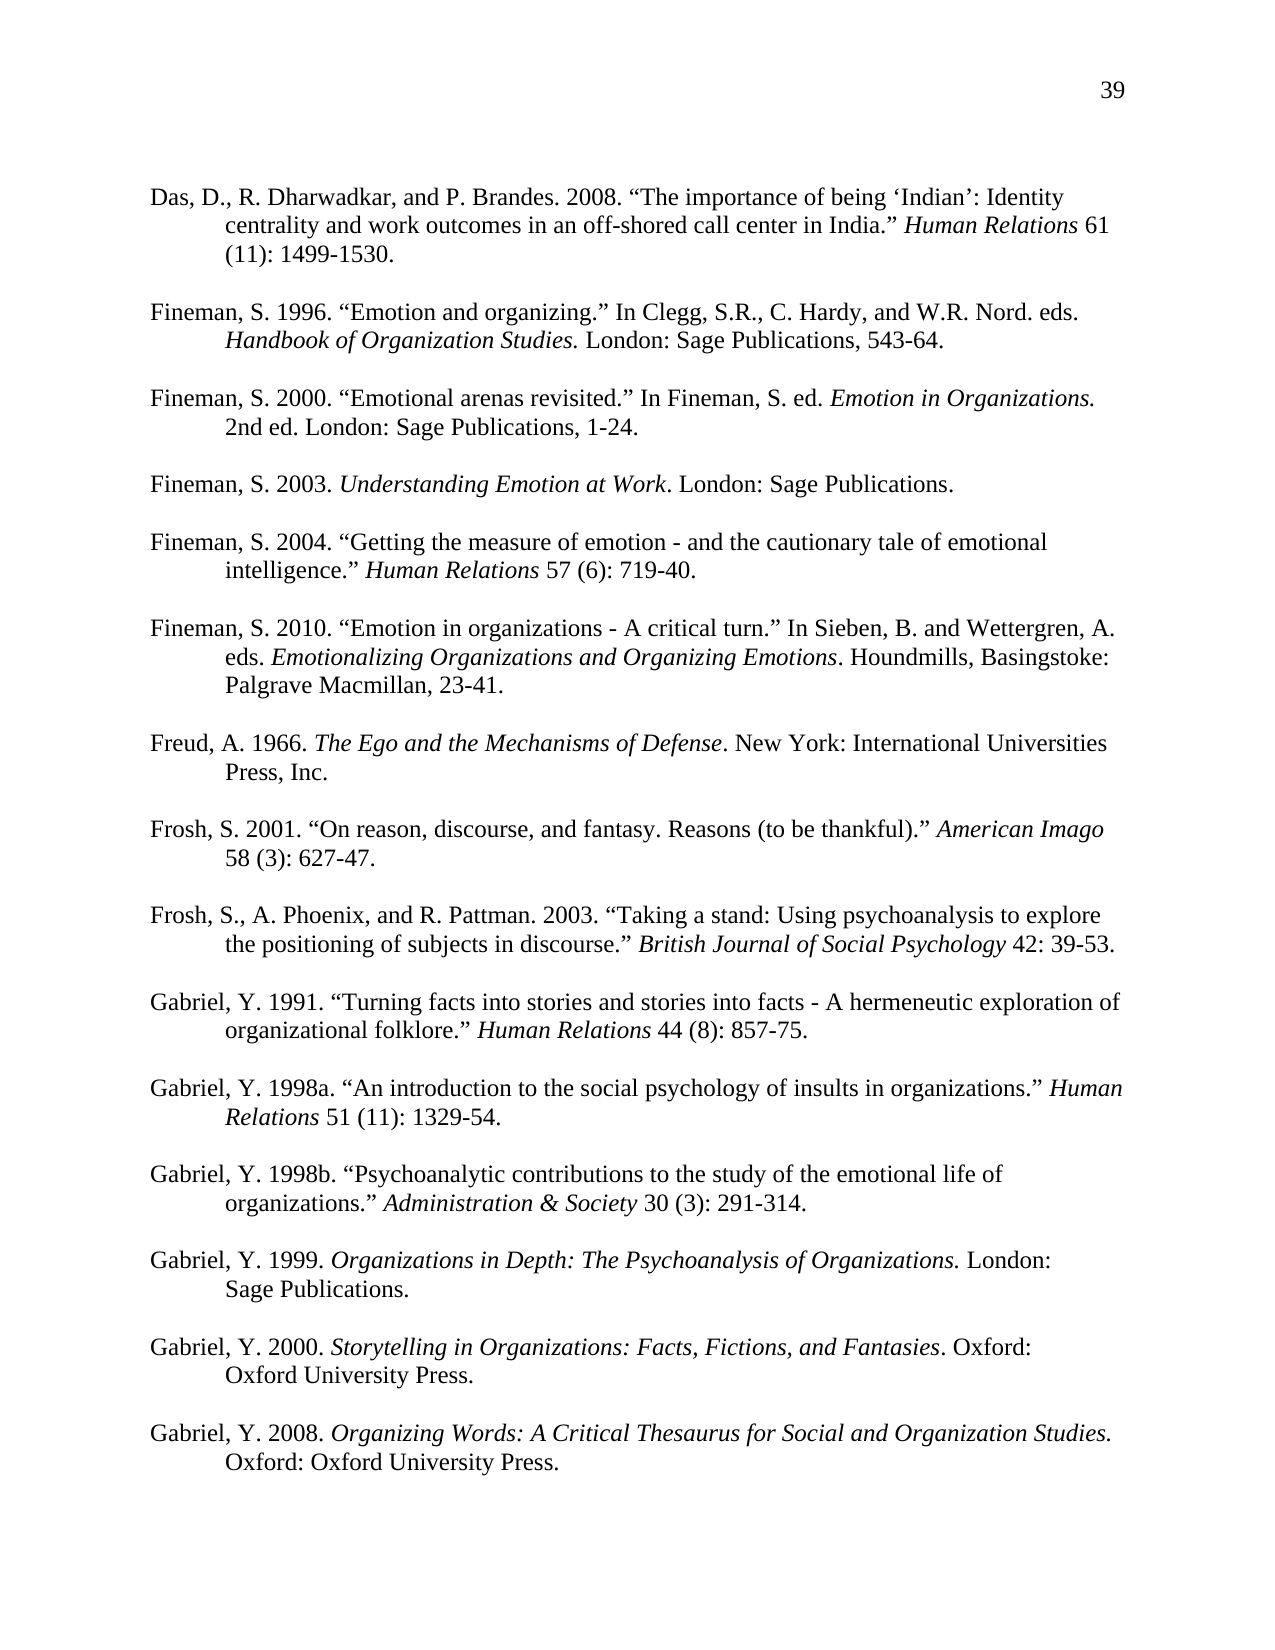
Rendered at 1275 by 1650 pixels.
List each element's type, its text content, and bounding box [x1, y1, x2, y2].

text Gabriel, Y. 1998a. “An introduction to the social psychology of insults in organizations.” Human Relations 51 (11): 1329-54. [150, 1073, 1125, 1130]
text Oxford University Press. [225, 1360, 1125, 1389]
text Frosh, S. 2001. “On reason, discourse, and fantasy. Reasons (to be thankful).” American Imago 58 (3): 627-47. [150, 814, 1125, 872]
text Gabriel, Y. 2000. Storytelling in Organizations: Facts, Fictions, and Fantasies. Oxford: [150, 1332, 1125, 1360]
text Fineman, S. 2000. “Emotional arenas revisited.” In Fineman, S. ed. Emotion in Organizations. 2nd ed. London: Sage Publications, 1-24. [150, 383, 1125, 440]
text Gabriel, Y. 1999. Organizations in Depth: The Psychoanalysis of Organizations. London: [150, 1245, 1125, 1274]
text Gabriel, Y. 1991. “Turning facts into stories and stories into facts - A hermeneutic exploration of [150, 987, 1125, 1015]
text Gabriel, Y. 1998b. “Psychoanalytic contributions to the study of the emotional life of organizations.” Administration & Society 30 (3): 291-314. [150, 1159, 1125, 1217]
text Gabriel, Y. 2008. Organizing Words: A Critical Thesaurus for Social and Organization Studies. Oxford: Oxford University Press. [150, 1418, 1125, 1475]
text Fineman, S. 2004. “Getting the measure of emotion - and the cautionary tale of emotional intelligence.” Human Relations 57 (6): 719-40. [150, 527, 1125, 584]
text Sage Publications. [225, 1274, 1125, 1303]
text Fineman, S. 2003. Understanding Emotion at Work. London: Sage Publications. [150, 469, 1125, 498]
text organizational folklore.” Human Relations 44 (8): 857-75. [150, 1015, 1125, 1044]
text Fineman, S. 1996. “Emotion and organizing.” In Clegg, S.R., C. Hardy, and W.R. Nord. eds. Handbook of Organization Studies. London: Sage Publications, 543-64. [150, 297, 1125, 354]
text Freud, A. 1966. The Ego and the Mechanisms of Defense. New York: International Universities Press, Inc. [150, 728, 1125, 785]
text Das, D., R. Dharwadkar, and P. Brandes. 2008. “The importance of being ‘Indian’: Identity centrality and work outcomes in an off-shored call center in India.” Human Relations 61 (11): 1499-1530. [150, 182, 1125, 268]
text Fineman, S. 2010. “Emotion in organizations - A critical turn.” In Sieben, B. and Wettergren, A. eds. Emotionalizing Organizations and Organizing Emotions. Houndmills, Basingstoke: Palgrave Macmillan, 23-41. [150, 613, 1125, 699]
text Frosh, S., A. Phoenix, and R. Pattman. 2003. “Taking a stand: Using psychoanalysis to explore the positioning of subjects in discourse.” British Journal of Social Psychology 42: 39-53. [150, 900, 1125, 958]
